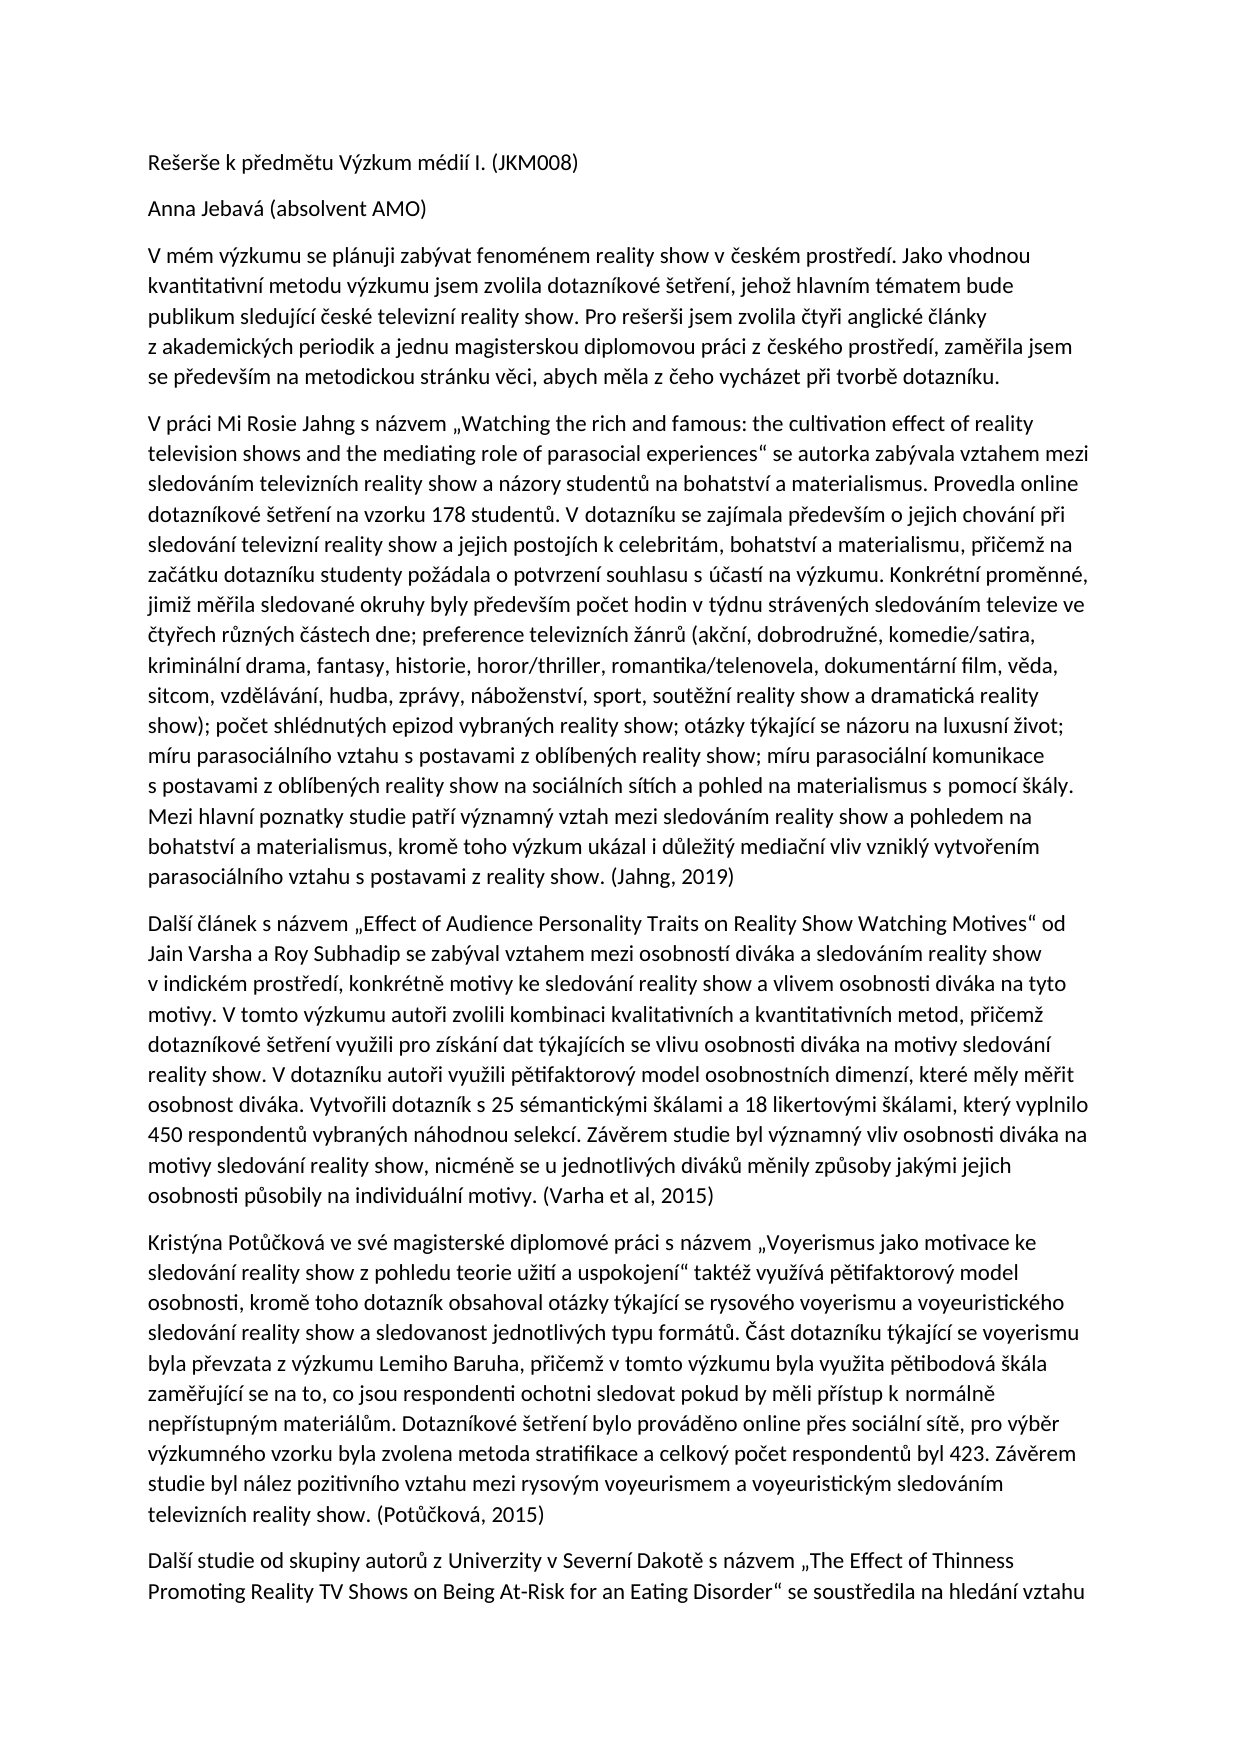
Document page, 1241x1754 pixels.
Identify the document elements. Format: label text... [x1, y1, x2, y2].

text V práci Mi Rosie Jahng s názvem „Watching the rich and famous: the cultivation eﬀect of reality television shows and the mediating role of parasocial experiences“ se autorka zabývala vztahem mezi sledováním televizních reality show a názory studentů na bohatství a materialismus. Provedla online dotazníkové šetření na vzorku 178 studentů. V dotazníku se zajímala především o jejich chování při sledování televizní reality show a jejich postojích k celebritám, bohatství a materialismu, přičemž na začátku dotazníku studenty požádala o potvrzení souhlasu s účastí na výzkumu. Konkrétní proměnné, jimiž měřila sledované okruhy byly především počet hodin v týdnu strávených sledováním televize ve čtyřech různých částech dne; preference televizních žánrů (akční, dobrodružné, komedie/satira, kriminální drama, fantasy, historie, horor/thriller, romantika/telenovela, dokumentární film, věda, sitcom, vzdělávání, hudba, zprávy, náboženství, sport, soutěžní reality show a dramatická reality show); počet shlédnutých epizod vybraných reality show; otázky týkající se názoru na luxusní život; míru parasociálního vztahu s postavami z oblíbených reality show; míru parasociální komunikace s postavami z oblíbených reality show na sociálních sítích a pohled na materialismus s pomocí škály. Mezi hlavní poznatky studie patří významný vztah mezi sledováním reality show a pohledem na bohatství a materialismus, kromě toho výzkum ukázal i důležitý mediační vliv vzniklý vytvořením parasociálního vztahu s postavami z reality show. (Jahng, 2019) [148, 409, 1093, 890]
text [148, 1547, 1093, 1605]
text Kristýna Potůčková ve své magisterské diplomové práci s názvem „Voyerismus jako motivace ke sledování reality show z pohledu teorie užití a uspokojení“ taktéž využívá pětifaktorový model osobnosti, kromě toho dotazník obsahoval otázky týkající se rysového voyerismu a voyeuristického sledování reality show a sledovanost jednotlivých typu formátů. Část dotazníku týkající se voyerismu byla převzata z výzkumu Lemiho Baruha, přičemž v tomto výzkumu byla využita pětibodová škála zaměřující se na to, co jsou respondenti ochotni sledovat pokud by měli přístup k normálně nepřístupným materiálům. Dotazníkové šetření bylo prováděno online přes sociální sítě, pro výběr výzkumného vzorku byla zvolena metoda stratifikace a celkový počet respondentů byl 423. Závěrem studie byl nález pozitivního vztahu mezi rysovým voyeurismem a voyeuristickým sledováním televizních reality show. (Potůčková, 2015) [148, 1228, 1093, 1528]
text Další článek s názvem „Effect of Audience Personality Traits on Reality Show Watching Motives“ od Jain Varsha a Roy Subhadip se zabýval vztahem mezi osobností diváka a sledováním reality show v indickém prostředí, konkrétně motivy ke sledování reality show a vlivem osobnosti diváka na tyto motivy. V tomto výzkumu autoři zvolili kombinaci kvalitativních a kvantitativních metod, přičemž dotazníkové šetření využili pro získání dat týkajících se vlivu osobnosti diváka na motivy sledování reality show. V dotazníku autoři využili pětifaktorový model osobnostních dimenzí, které měly měřit osobnost diváka. Vytvořili dotazník s 25 sémantickými škálami a 18 likertovými škálami, který vyplnilo 450 respondentů vybraných náhodnou selekcí. Závěrem studie byl významný vliv osobnosti diváka na motivy sledování reality show, nicméně se u jednotlivých diváků měnily způsoby jakými jejich osobnosti působily na individuální motivy. (Varha et al, 2015) [148, 909, 1093, 1209]
text V mém výzkumu se plánuji zabývat fenoménem reality show v českém prostředí. Jako vhodnou kvantitativní metodu výzkumu jsem zvolila dotazníkové šetření, jehož hlavním tématem bude publikum sledující české televizní reality show. Pro rešerši jsem zvolila čtyři anglické články z akademických periodik a jednu magisterskou diplomovou práci z českého prostředí, zaměřila jsem se především na metodickou stránku věci, abych měla z čeho vycházet při tvorbě dotazníku. [148, 241, 1093, 390]
text Rešerše k předmětu Výzkum médií I. (JKM008) [148, 148, 1093, 176]
text Anna Jebavá (absolvent AMO) [148, 194, 1093, 222]
